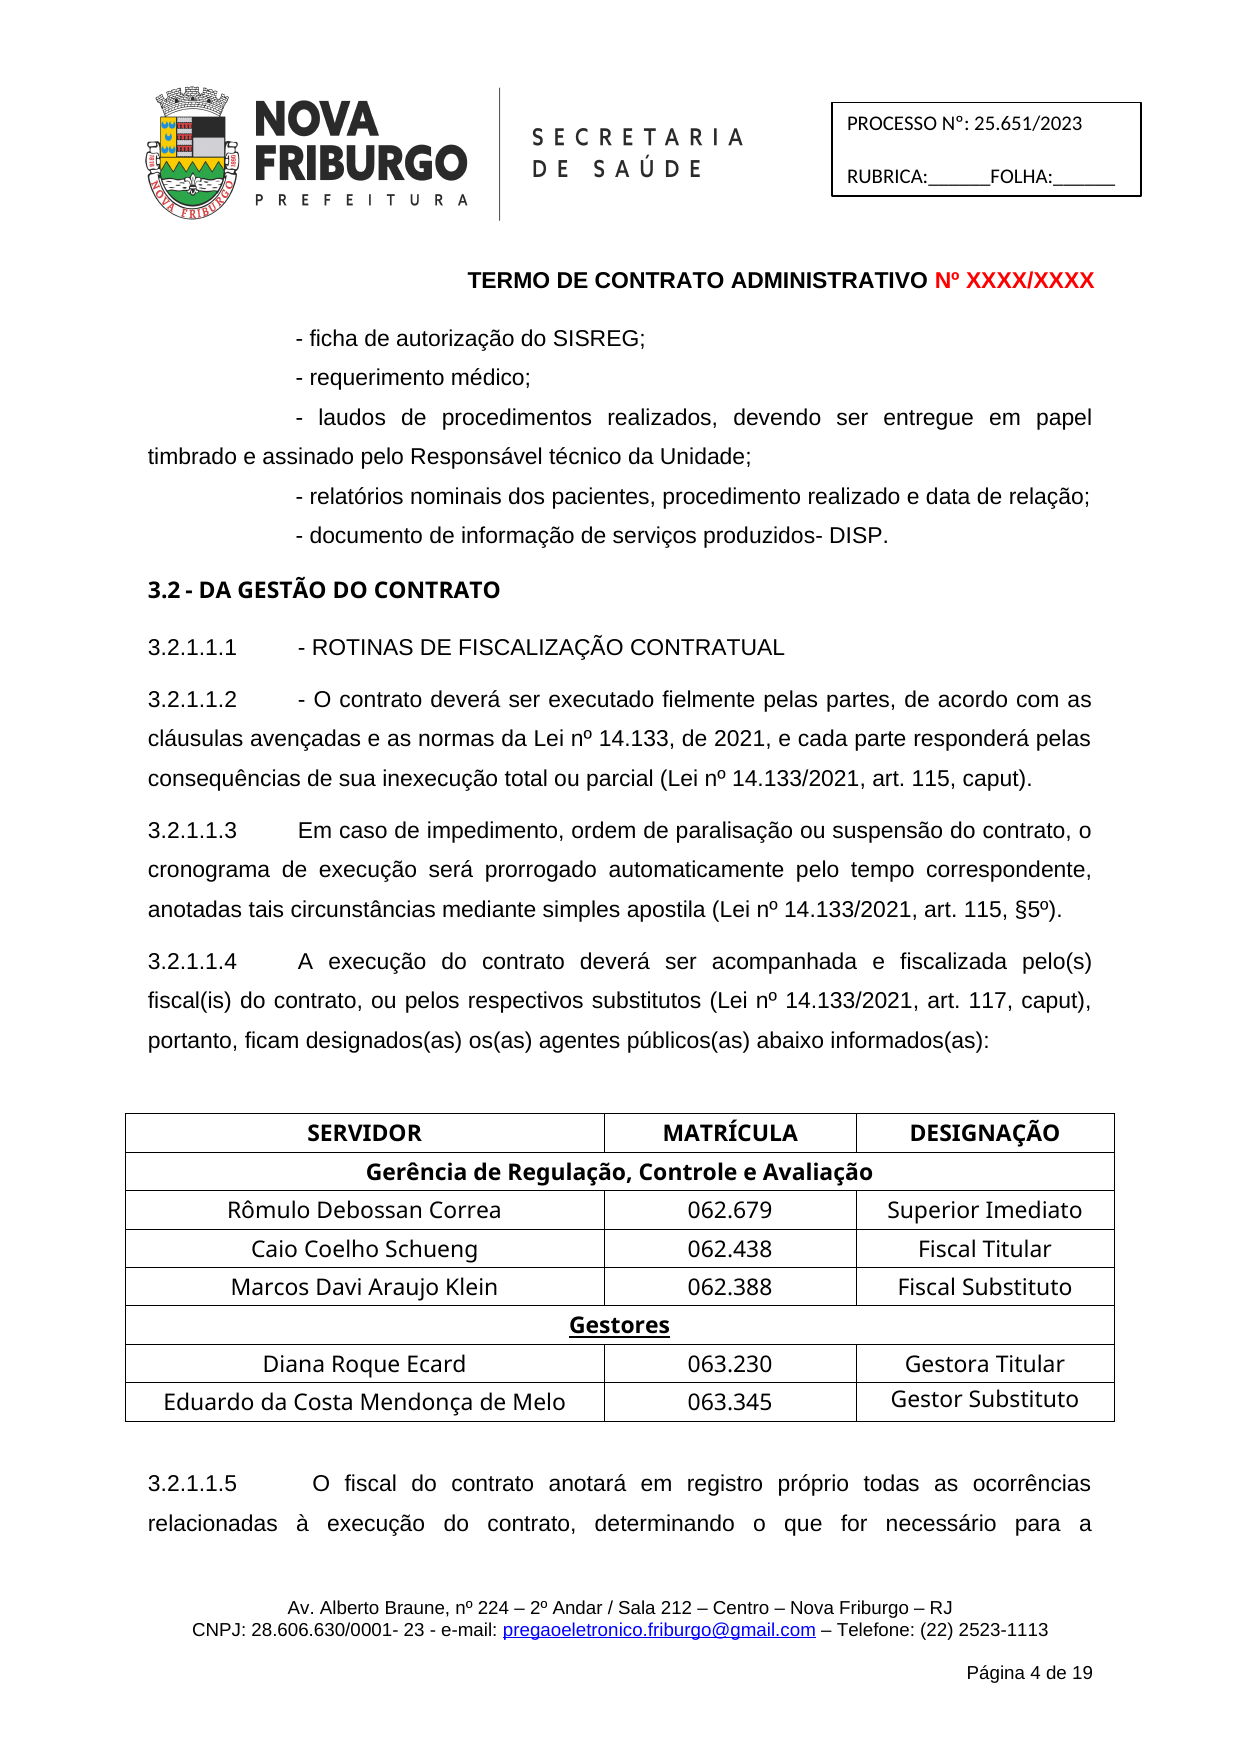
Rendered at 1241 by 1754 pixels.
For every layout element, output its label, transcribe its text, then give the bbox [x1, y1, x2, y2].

list - requerimento médico; [148, 364, 1092, 391]
table_header DESIGNAÇÃO [857, 1114, 1114, 1152]
table_cell Marcos Davi Araujo Klein [126, 1268, 604, 1305]
table_cell 063.345 [605, 1383, 856, 1421]
table_cell Fiscal Titular [857, 1230, 1114, 1267]
list A execução do contrato deverá ser acompanhada e fiscalizada pelo(s) fiscal(is) do contrato, ou pelos respectivos substitutos (Lei nº 14.133/2021, art. 117, caput), portanto, ficam designados(as) os(as) agentes públicos(as) abaixo informados(as): [148, 948, 1092, 1053]
table_header SERVIDOR [126, 1114, 604, 1152]
table_cell Fiscal Substituto [857, 1268, 1114, 1305]
table_cell Rômulo Debossan Correa [126, 1191, 604, 1228]
table_cell Diana Roque Ecard [126, 1345, 604, 1382]
list - DA GESTÃO DO CONTRATO [148, 574, 1092, 606]
table_cell Gestores [126, 1306, 1114, 1344]
table_header MATRÍCULA [605, 1114, 856, 1152]
table_cell Caio Coelho Schueng [126, 1230, 604, 1267]
table_cell 062.388 [605, 1268, 856, 1305]
picture [132, 75, 760, 236]
list - O contrato deverá ser executado fielmente pelas partes, de acordo com as cláusulas avençadas e as normas da Lei nº 14.133, de 2021, e cada parte responderá pelas consequências de sua inexecução total ou parcial (Lei nº 14.133/2021, art. 115, caput). [148, 686, 1092, 791]
table_cell 062.438 [605, 1230, 856, 1267]
table_cell 062.679 [605, 1191, 856, 1228]
table_cell Gestora Titular [857, 1345, 1114, 1382]
table_cell Gerência de Regulação, Controle e Avaliação [126, 1153, 1114, 1190]
list - documento de informação de serviços produzidos- DISP. [148, 522, 1092, 548]
list - laudos de procedimentos realizados, devendo ser entregue em papel timbrado e assinado pelo Responsável técnico da Unidade; [148, 404, 1092, 469]
list - ficha de autorização do SISREG; [148, 325, 1092, 351]
table_cell 063.230 [605, 1345, 856, 1382]
table_cell Gestor Substituto [857, 1383, 1114, 1421]
list - relatórios nominais dos pacientes, procedimento realizado e data de relação; [148, 483, 1092, 509]
table_cell Superior Imediato [857, 1191, 1114, 1228]
table_cell Eduardo da Costa Mendonça de Melo [126, 1383, 604, 1421]
list - ROTINAS DE FISCALIZAÇÃO CONTRATUAL [148, 634, 1092, 660]
list Em caso de impedimento, ordem de paralisação ou suspensão do contrato, o cronograma de execução será prorrogado automaticamente pelo tempo correspondente, anotadas tais circunstâncias mediante simples apostila (Lei nº 14.133/2021, art. 115, §5º). [148, 817, 1092, 922]
